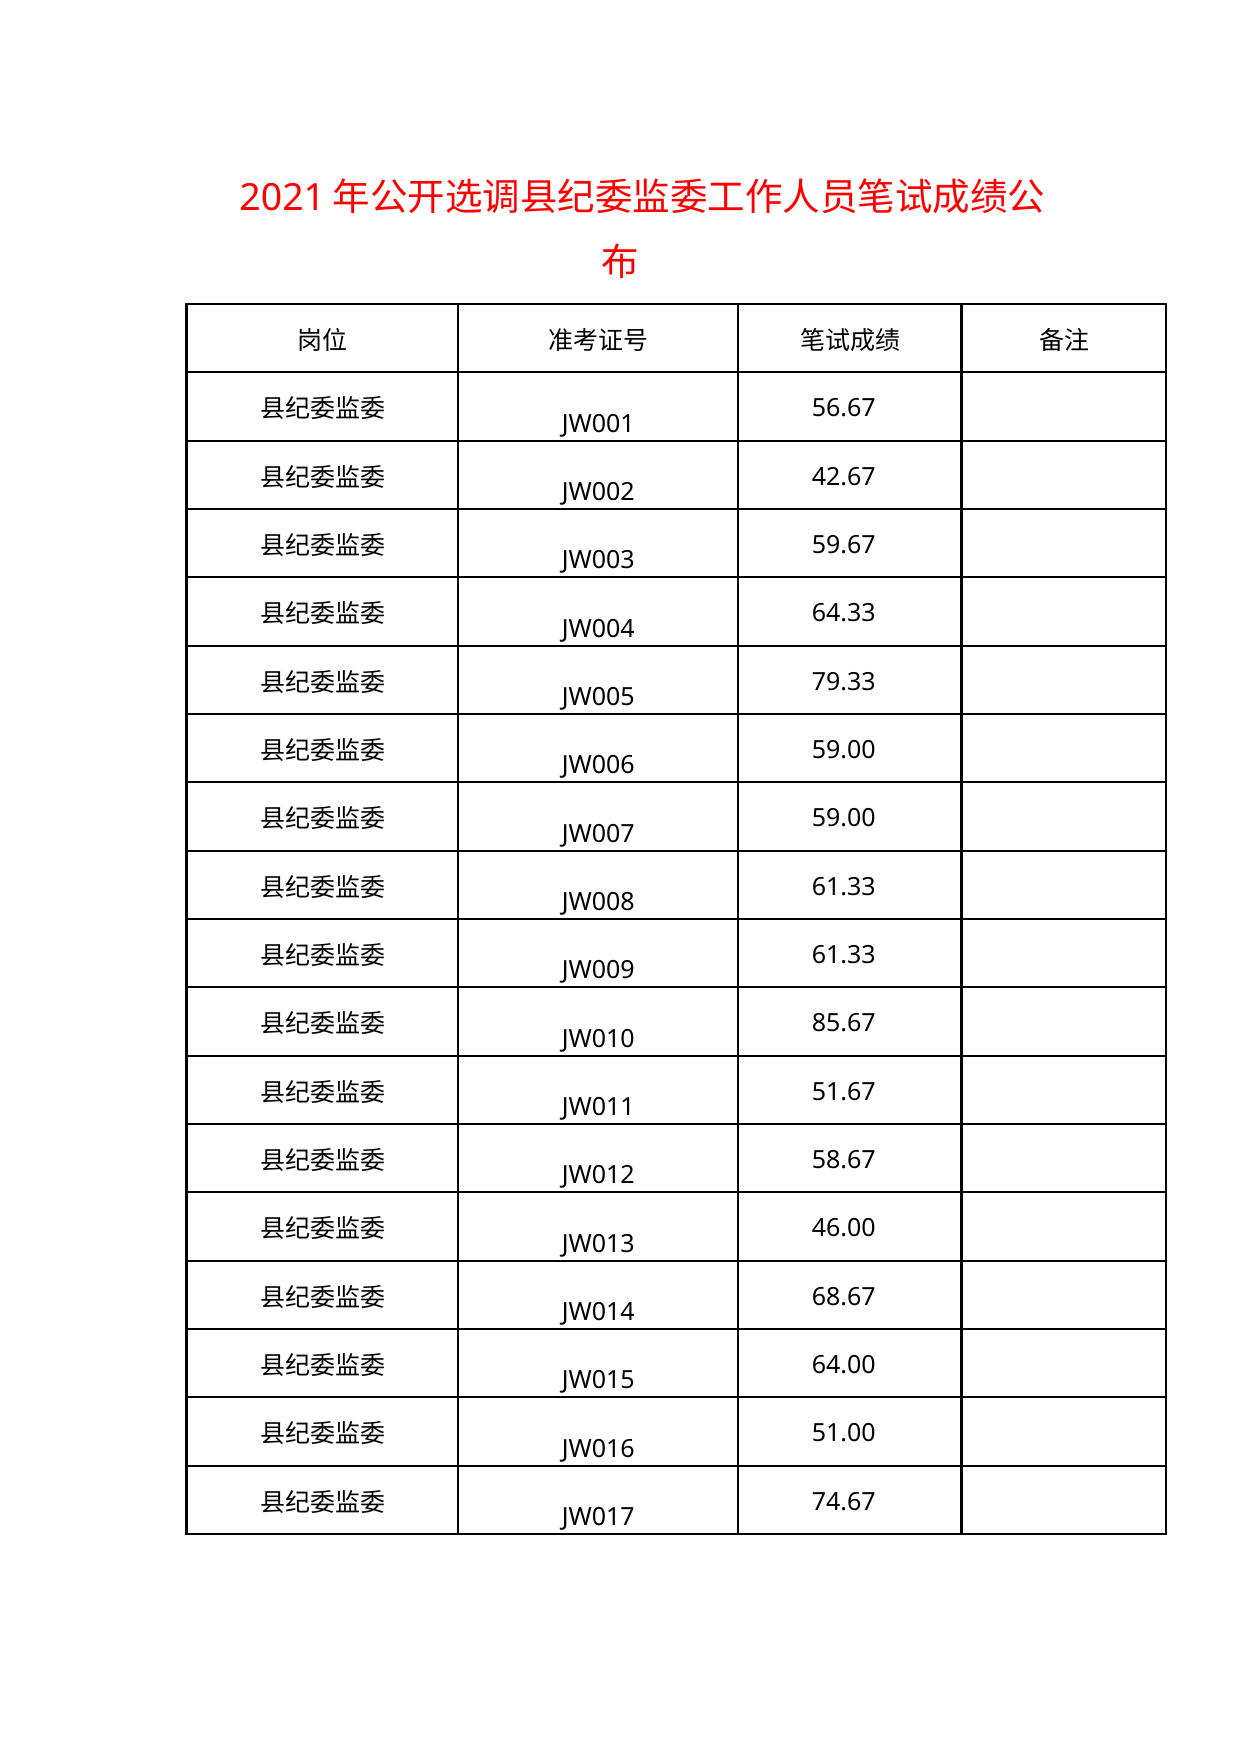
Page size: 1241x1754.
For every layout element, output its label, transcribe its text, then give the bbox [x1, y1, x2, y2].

table_cell 县纪委监委 [188, 373, 457, 439]
table_cell [963, 1193, 1165, 1259]
table_cell 59.00 [739, 783, 960, 849]
table_cell [963, 1262, 1165, 1328]
table_cell [963, 647, 1165, 713]
table_cell [963, 578, 1165, 644]
table_cell 56.67 [739, 373, 960, 439]
table_cell JW013 [459, 1193, 737, 1259]
table_cell 42.67 [739, 442, 960, 508]
table_cell [963, 1057, 1165, 1123]
table_cell 县纪委监委 [188, 1330, 457, 1396]
table_cell 县纪委监委 [188, 1467, 457, 1533]
table_cell [963, 715, 1165, 781]
table_cell 县纪委监委 [188, 578, 457, 644]
table_cell 79.33 [739, 647, 960, 713]
table_cell 61.33 [739, 920, 960, 986]
table_cell JW006 [459, 715, 737, 781]
table_cell JW012 [459, 1125, 737, 1191]
table_header 岗位 [188, 305, 457, 371]
table_cell [963, 920, 1165, 986]
table_cell 县纪委监委 [188, 1193, 457, 1259]
table_cell 68.67 [739, 1262, 960, 1328]
table_cell [963, 1330, 1165, 1396]
table_cell [963, 1467, 1165, 1533]
table_header 备注 [963, 305, 1165, 371]
table_cell 县纪委监委 [188, 1125, 457, 1191]
table_cell 县纪委监委 [188, 715, 457, 781]
table_cell 县纪委监委 [188, 920, 457, 986]
table_header 准考证号 [459, 305, 737, 371]
table_cell JW002 [459, 442, 737, 508]
text 2021年公开选调县纪委监委工作人员笔试成绩公布 [187, 162, 1053, 292]
table_cell JW008 [459, 852, 737, 918]
table_cell [963, 783, 1165, 849]
table_header 笔试成绩 [739, 305, 960, 371]
table_cell JW011 [459, 1057, 737, 1123]
table_cell [963, 442, 1165, 508]
table_cell 59.67 [739, 510, 960, 576]
table_cell JW010 [459, 988, 737, 1054]
table_cell JW007 [459, 783, 737, 849]
table_cell 46.00 [739, 1193, 960, 1259]
table_cell [963, 510, 1165, 576]
table_cell JW005 [459, 647, 737, 713]
table_cell 县纪委监委 [188, 510, 457, 576]
table_cell 县纪委监委 [188, 988, 457, 1054]
table_cell JW016 [459, 1398, 737, 1464]
table_cell JW014 [459, 1262, 737, 1328]
table_cell 58.67 [739, 1125, 960, 1191]
table_cell JW004 [459, 578, 737, 644]
table_cell 县纪委监委 [188, 1398, 457, 1464]
table_cell [963, 988, 1165, 1054]
table_cell 51.00 [739, 1398, 960, 1464]
table_cell JW009 [459, 920, 737, 986]
table_cell JW015 [459, 1330, 737, 1396]
table_cell 51.67 [739, 1057, 960, 1123]
table_cell JW001 [459, 373, 737, 439]
table_cell [963, 1125, 1165, 1191]
table_cell 县纪委监委 [188, 442, 457, 508]
table_cell 县纪委监委 [188, 1057, 457, 1123]
table_cell 61.33 [739, 852, 960, 918]
table_cell 74.67 [739, 1467, 960, 1533]
table_cell JW003 [459, 510, 737, 576]
table_cell [963, 1398, 1165, 1464]
table_cell JW017 [459, 1467, 737, 1533]
table_cell [963, 852, 1165, 918]
table_cell 64.33 [739, 578, 960, 644]
table_cell [963, 373, 1165, 439]
table_cell 县纪委监委 [188, 783, 457, 849]
table_cell 64.00 [739, 1330, 960, 1396]
table_cell 县纪委监委 [188, 1262, 457, 1328]
table_cell 85.67 [739, 988, 960, 1054]
table_cell 59.00 [739, 715, 960, 781]
table_cell 县纪委监委 [188, 852, 457, 918]
table_cell 县纪委监委 [188, 647, 457, 713]
